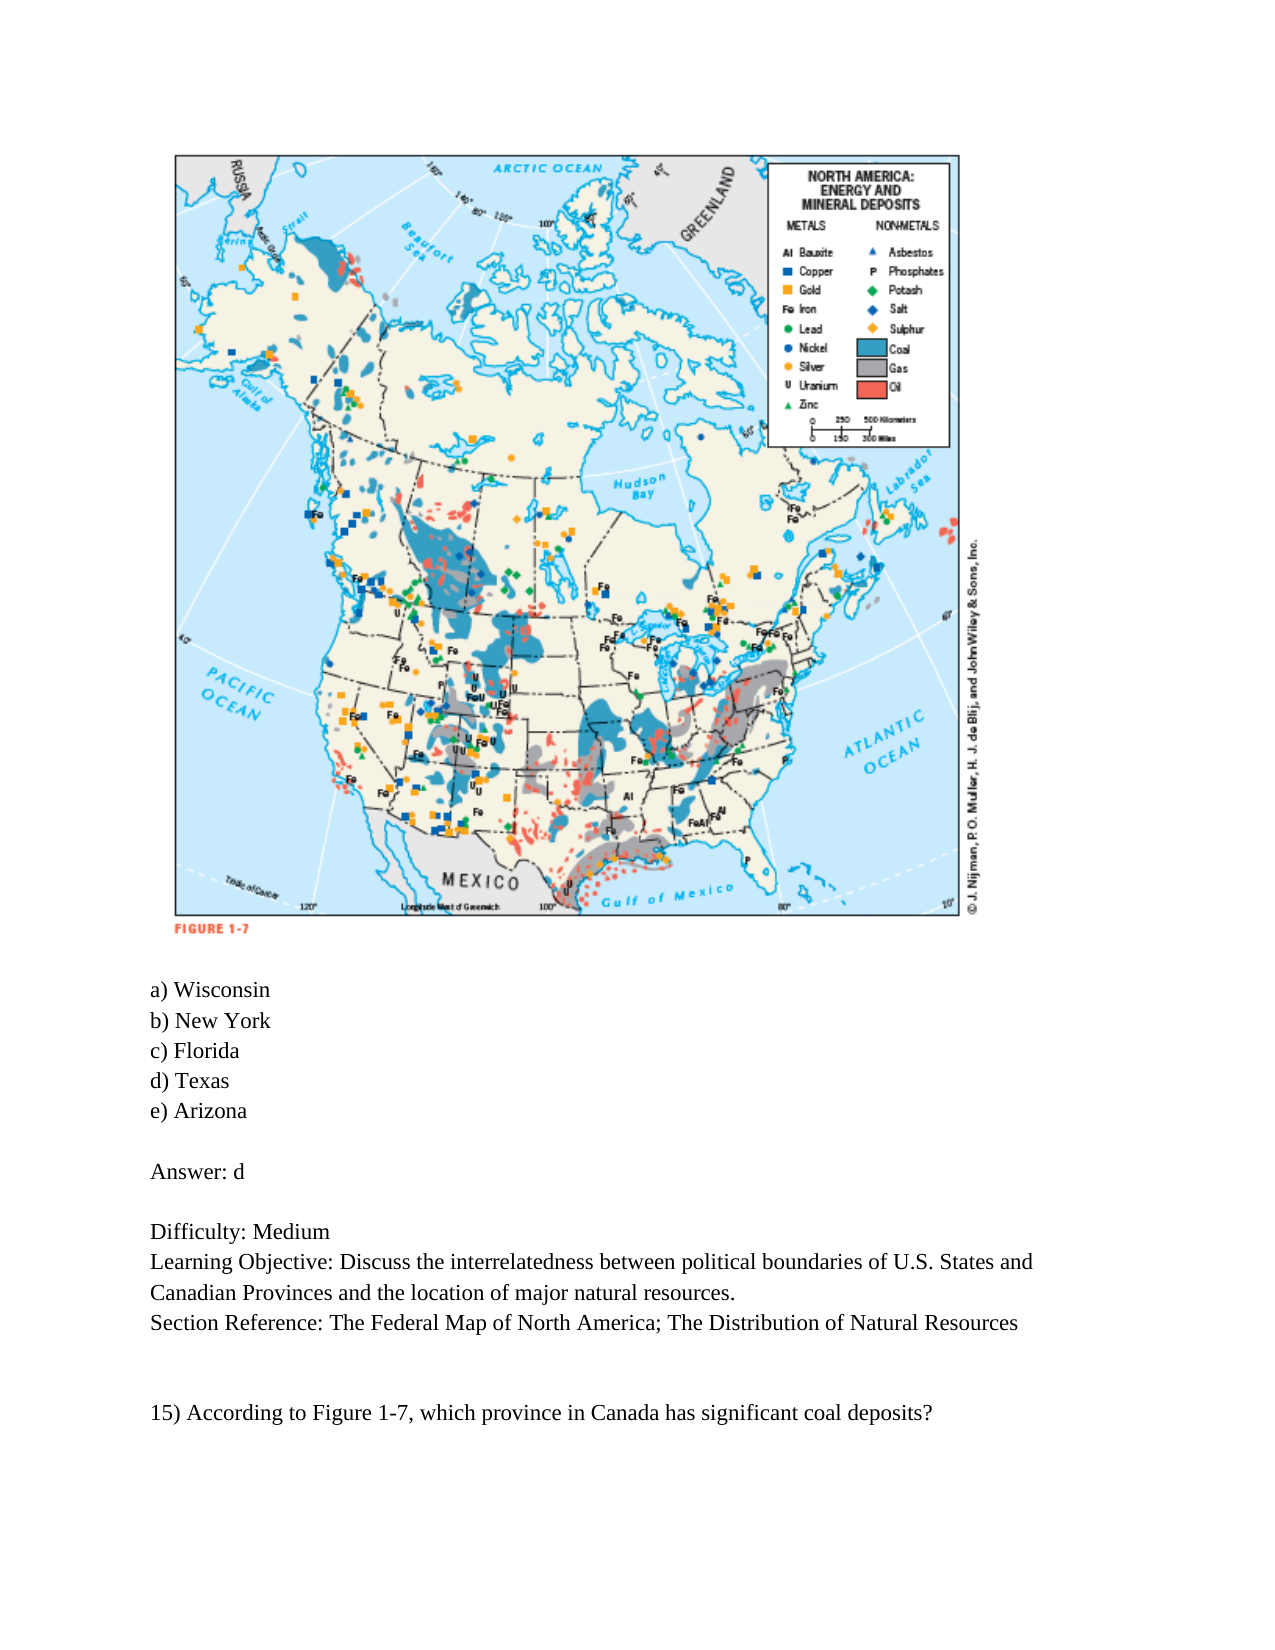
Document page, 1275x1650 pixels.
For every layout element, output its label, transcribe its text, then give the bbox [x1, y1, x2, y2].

text c) Florida [150, 1037, 1125, 1063]
picture [150, 150, 999, 943]
text Answer: d [150, 1158, 1125, 1184]
text Learning Objective: Discuss the interrelatedness between political boundaries of U.S. States and Canadian Provinces and the location of major natural resources. [150, 1248, 1125, 1305]
text Section Reference: The Federal Map of North America; The Distribution of Natural Resources [150, 1309, 1125, 1335]
text 15) According to Figure 1-7, which province in Canada has significant coal deposits? [150, 1399, 1125, 1426]
text d) Texas [150, 1067, 1125, 1093]
text a) Wisconsin [150, 977, 1125, 1003]
text b) New York [150, 1007, 1125, 1033]
text Difficulty: Medium [150, 1218, 1125, 1244]
text e) Arizona [150, 1097, 1125, 1124]
